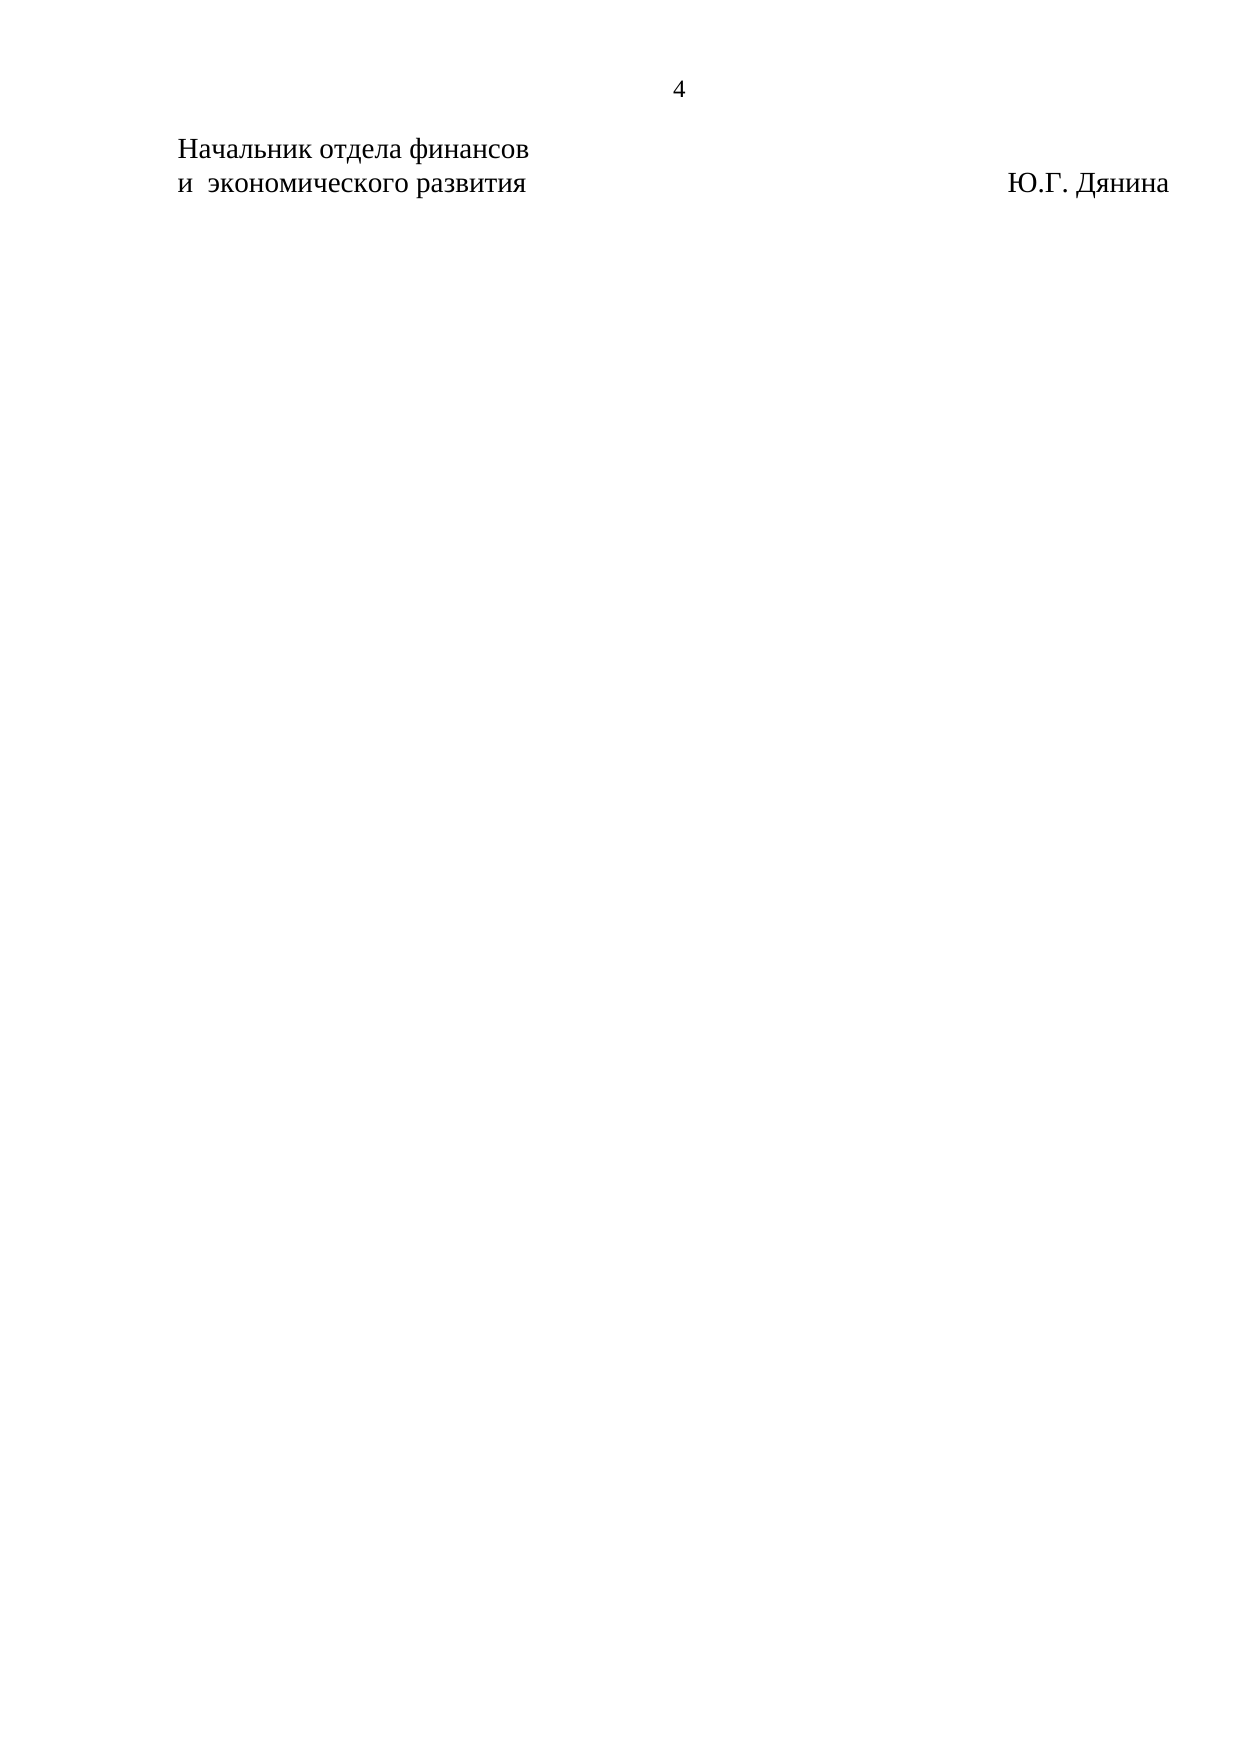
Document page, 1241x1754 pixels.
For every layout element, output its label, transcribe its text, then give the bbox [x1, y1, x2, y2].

text и экономического развития Ю.Г. Дянина [177, 165, 1181, 198]
text Начальник отдела финансов [177, 131, 1181, 165]
